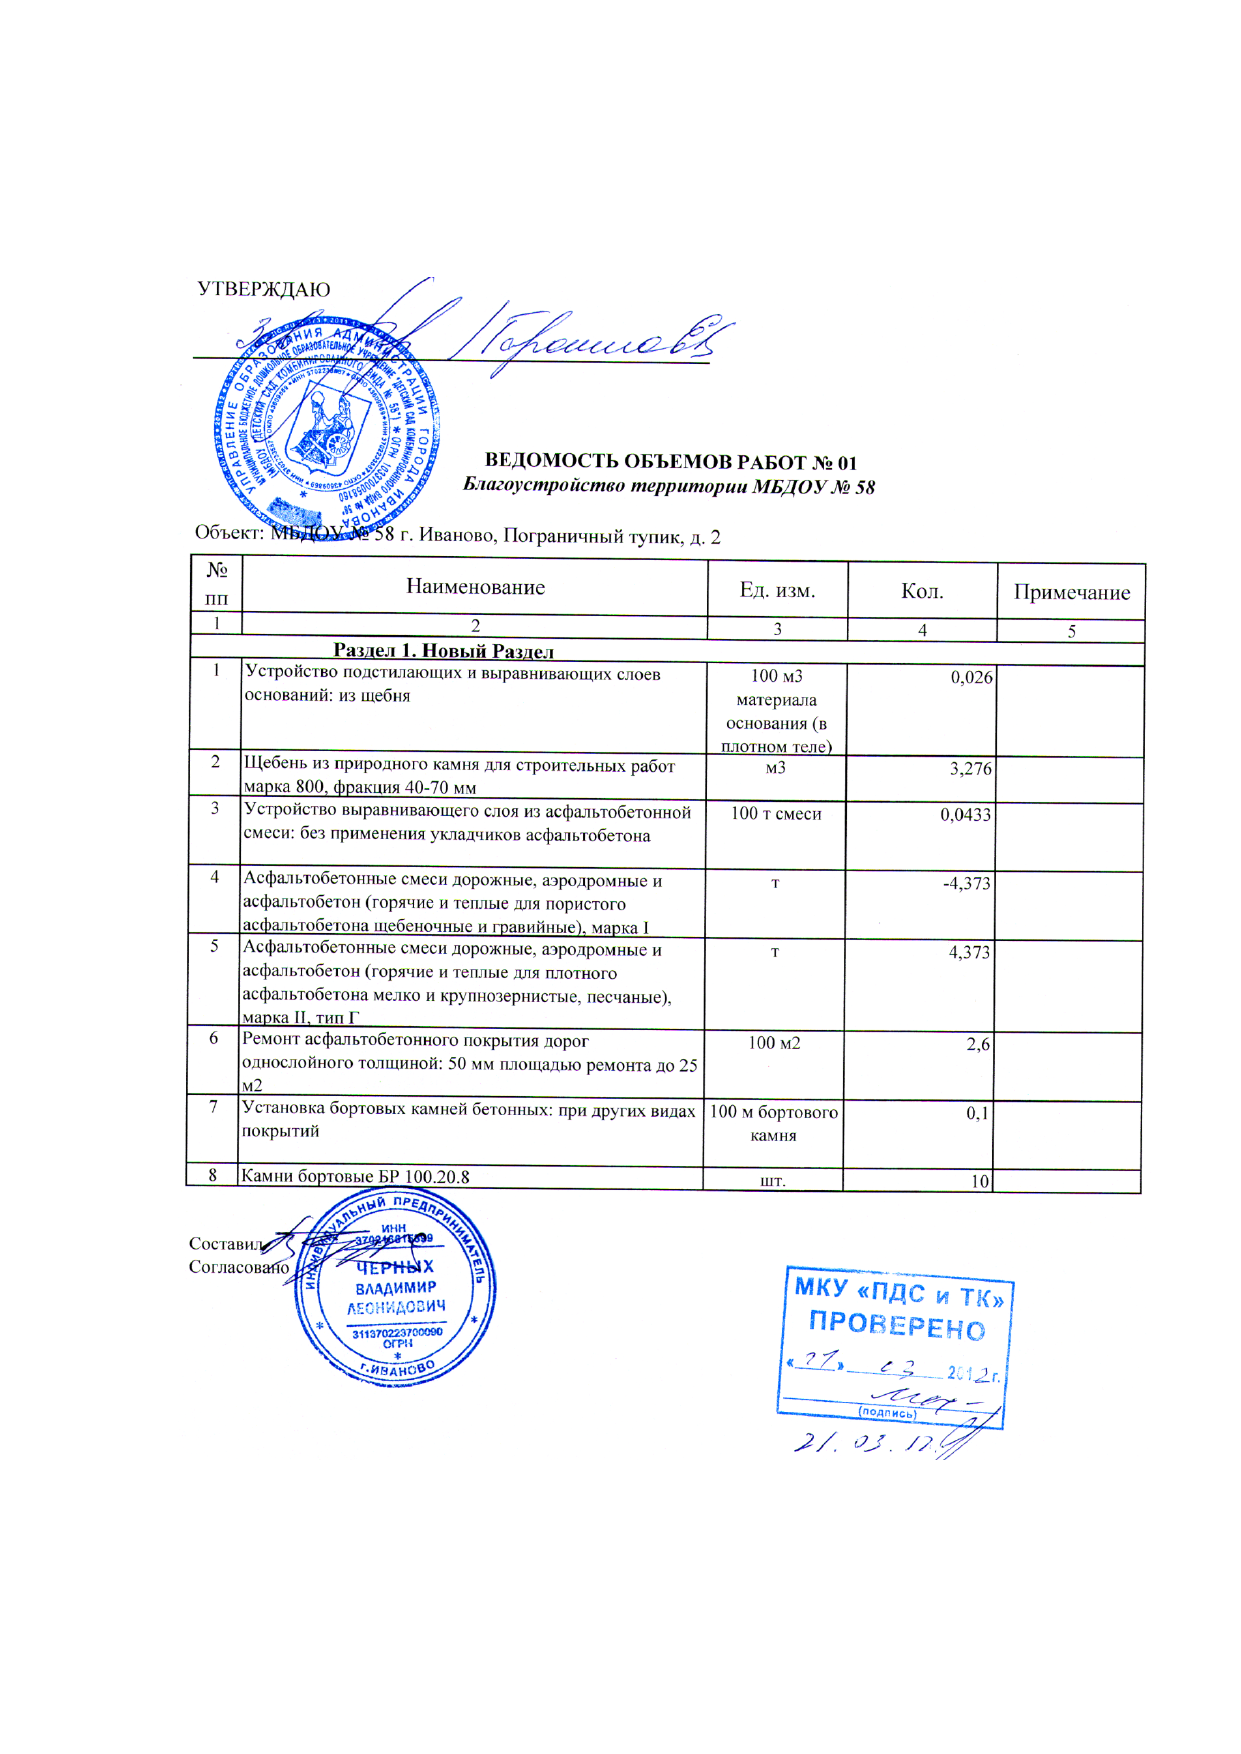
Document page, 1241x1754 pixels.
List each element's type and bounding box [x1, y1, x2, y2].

picture [177, 277, 1152, 1460]
